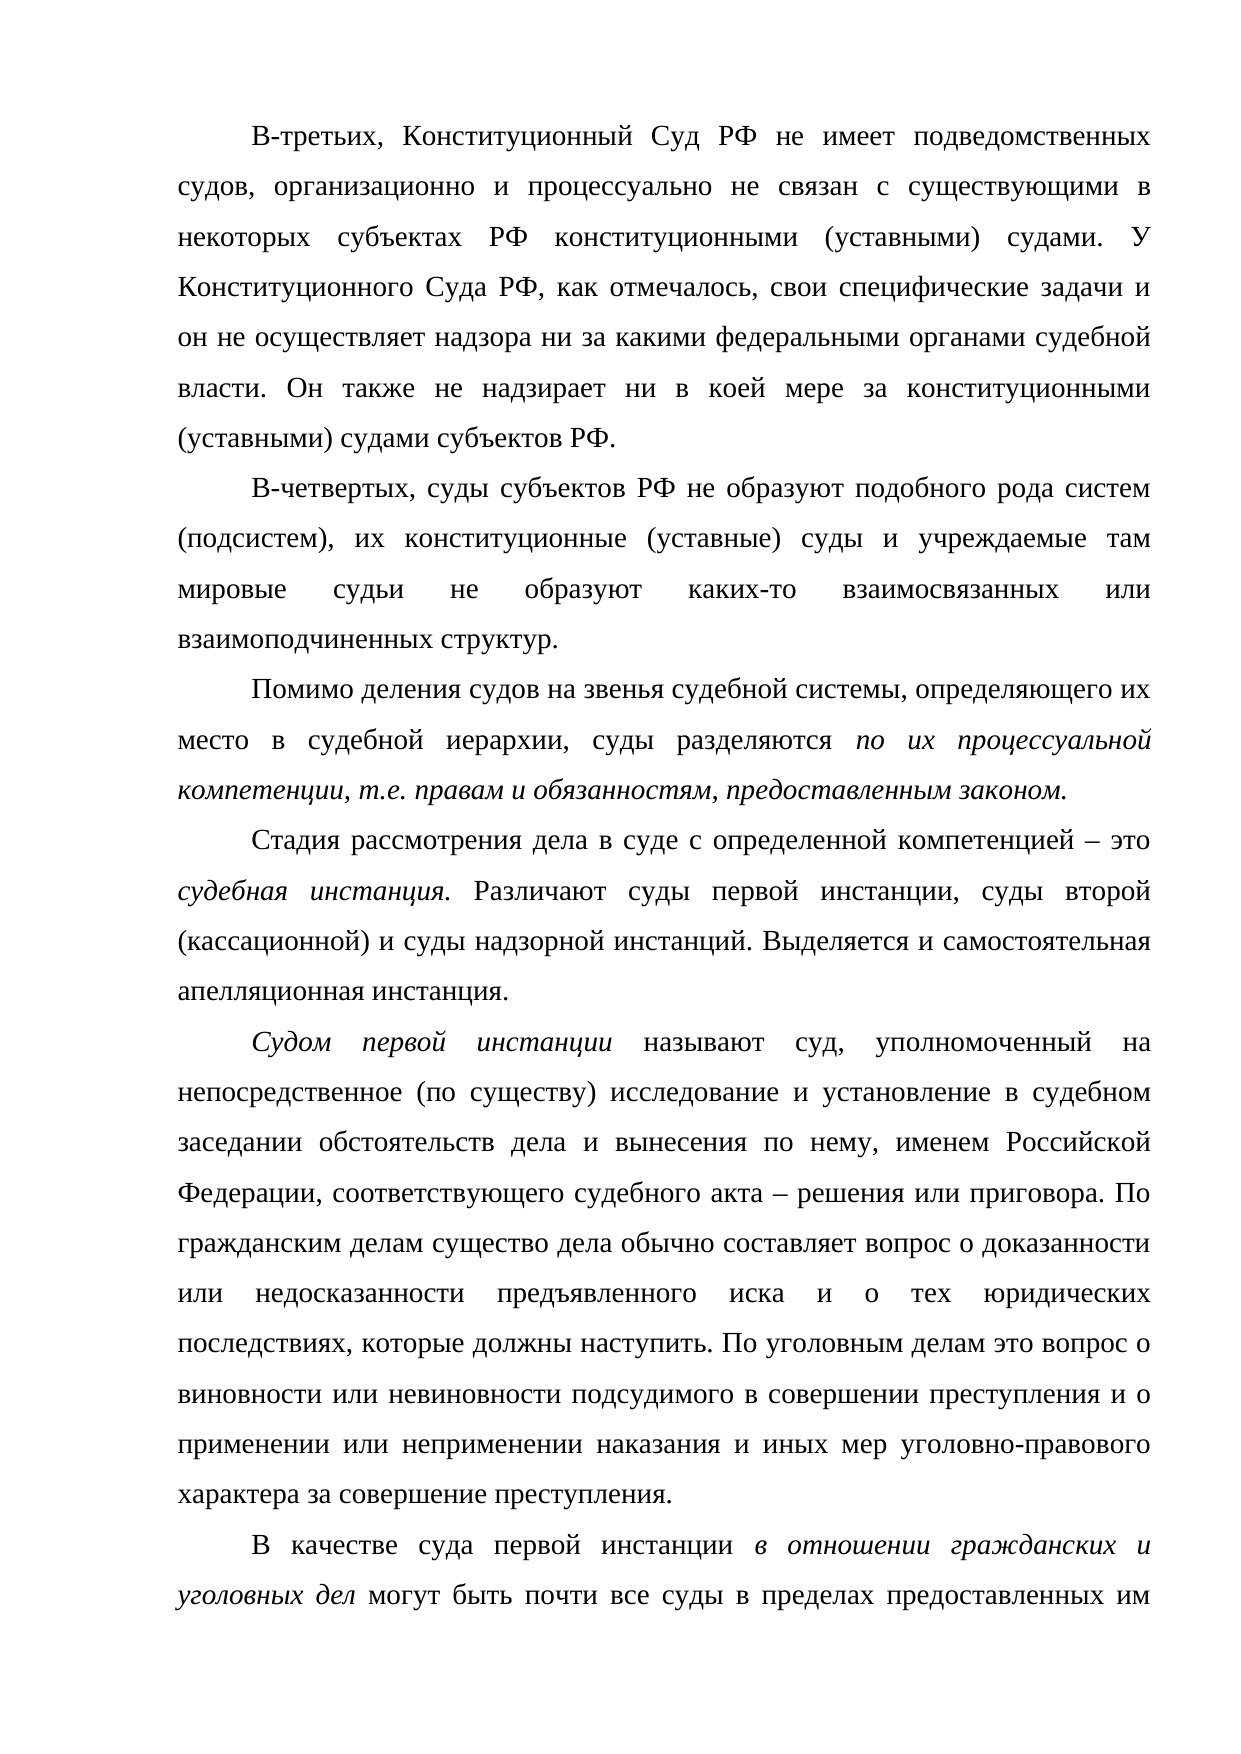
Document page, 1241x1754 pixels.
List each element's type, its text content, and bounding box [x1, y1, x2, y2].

text В-четвертых, суды субъектов РФ не образуют подобного рода систем (подсистем), их конституционные (уставные) суды и учреждаемые там мировые судьи не образуют каких-то взаимосвязанных или взаимоподчиненных структур. [177, 470, 1152, 655]
text Стадия рассмотрения дела в суде с определенной компетенцией – это судебная инстанция. Различают суды первой инстанции, суды второй (кассационной) и суды надзорной инстанций. Выделяется и самостоятельная апелляционная инстанция. [177, 822, 1152, 1007]
text В-третьих, Конституционный Суд РФ не имеет подведомственных судов, организационно и процессуально не связан с существующими в некоторых субъектах РФ конституционными (уставными) судами. У Конституционного Суда РФ, как отмечалось, свои специфические задачи и он не осуществляет надзора ни за какими федеральными органами судебной власти. Он также не надзирает ни в коей мере за конституционными (уставными) судами субъектов РФ. [177, 118, 1152, 453]
text Помимо деления судов на звенья судебной системы, определяющего их место в судебной иерархии, суды разделяются по их процессуальной компетенции, т.е. правам и обязанностям, предоставленным законом. [177, 672, 1152, 806]
text Судом первой инстанции называют суд, уполномоченный на непосредственное (по существу) исследование и установление в судебном заседании обстоятельств дела и вынесения по нему, именем Российской Федерации, соответствующего судебного акта – решения или приговора. По гражданским делам существо дела обычно составляет вопрос о доказанности или недосказанности предъявленного иска и о тех юридических последствиях, которые должны наступить. По уголовным делам это вопрос о виновности или невиновности подсудимого в совершении преступления и о применении или неприменении наказания и иных мер уголовно-правового характера за совершение преступления. [177, 1024, 1152, 1510]
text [177, 1527, 1152, 1611]
